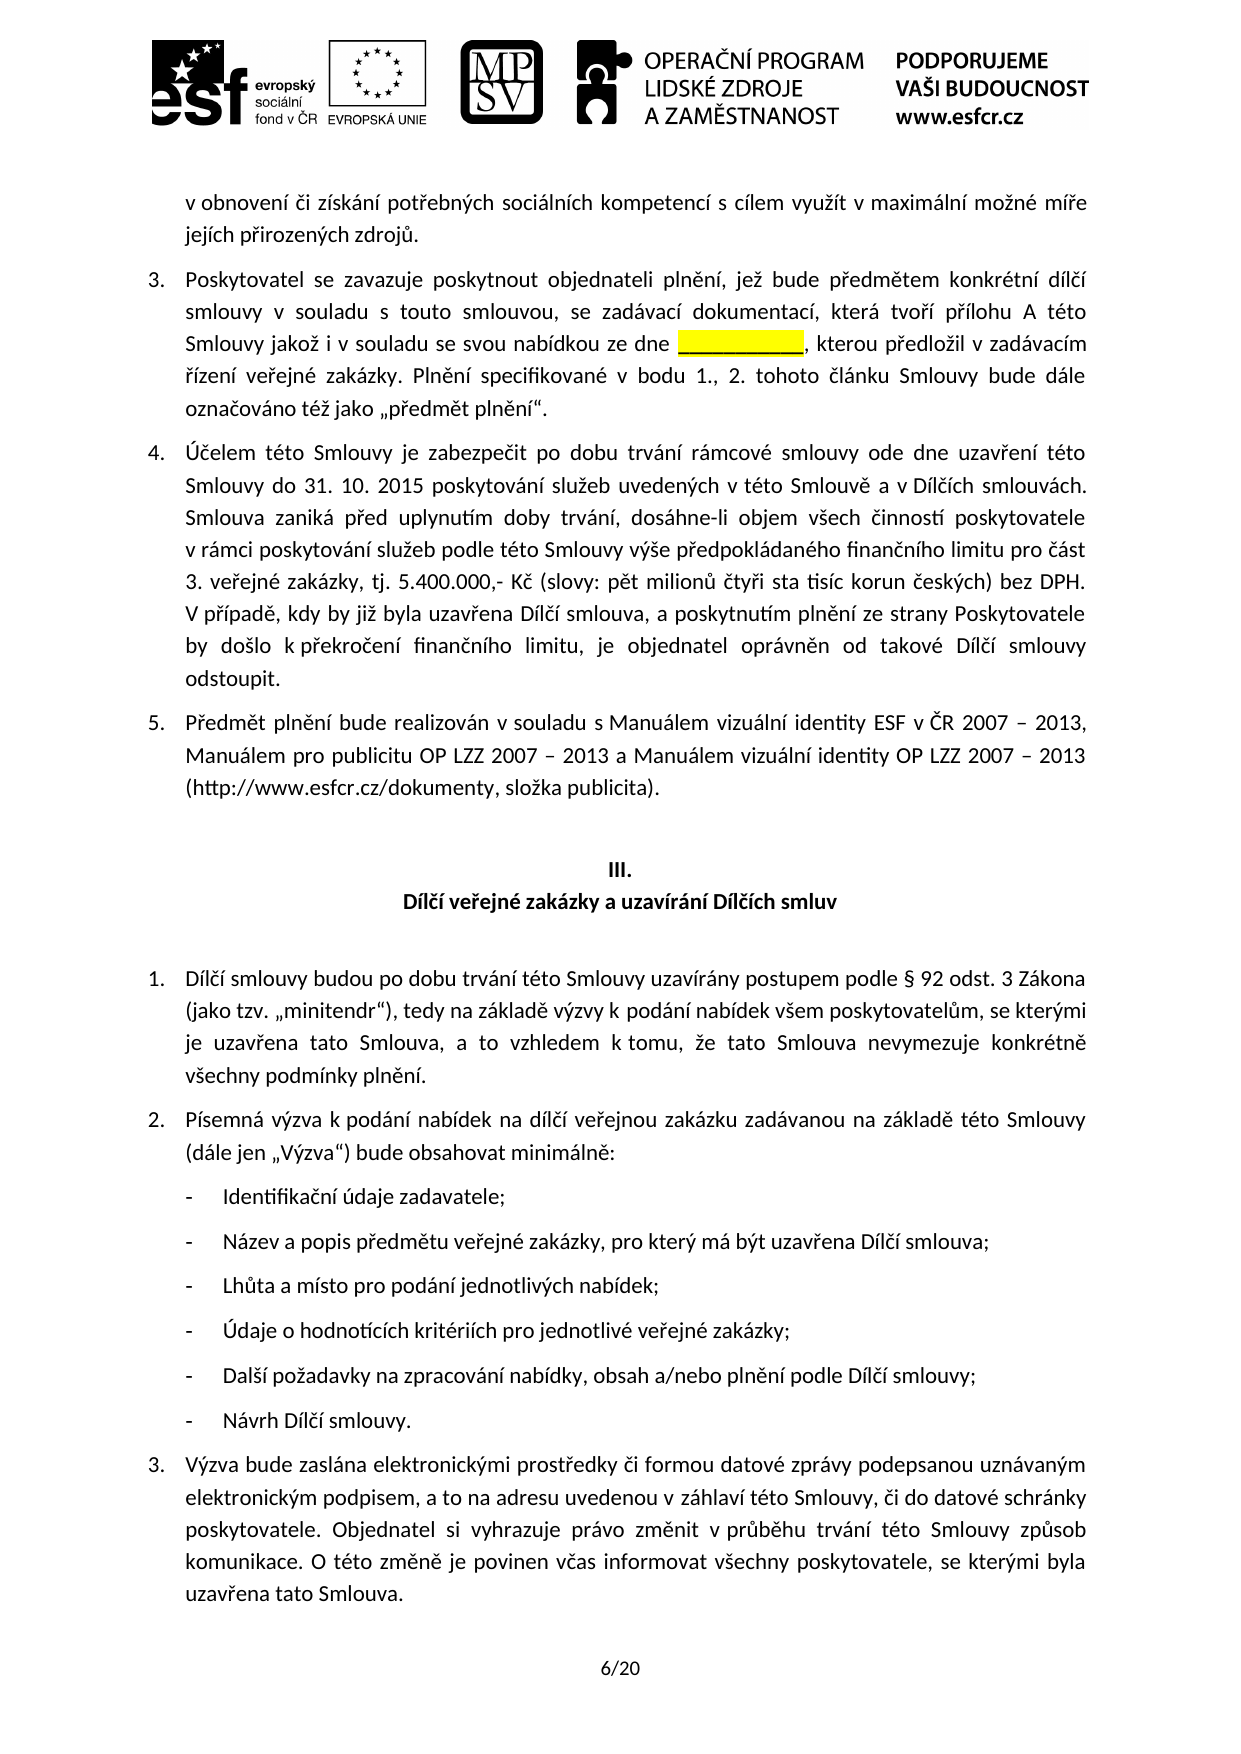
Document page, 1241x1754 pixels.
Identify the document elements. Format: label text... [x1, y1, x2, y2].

list Výzva bude zaslána elektronickými prostředky či formou datové zprávy podepsanou uznávaným elektronickým podpisem, a to na adresu uvedenou v záhlaví této Smlouvy, či do datové schránky poskytovatele. Objednatel si vyhrazuje právo změnit v průběhu trvání této Smlouvy způsob komunikace. O této změně je povinen včas informovat všechny poskytovatele, se kterými byla uzavřena tato Smlouva. [148, 1450, 1087, 1607]
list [148, 188, 1087, 248]
list Údaje o hodnotících kritériích pro jednotlivé veřejné zakázky; [185, 1316, 1087, 1344]
list Předmět plnění bude realizován v souladu s Manuálem vizuální identity ESF v ČR 2007 – 2013, Manuálem pro publicitu OP LZZ 2007 – Manuálem vizuální identity OP LZZ 2007 – 2013 (http://www.esfcr.cz/dokumenty, složka publicita). [148, 708, 1087, 801]
list Účelem této Smlouvy je zabezpečit po dobu trvání rámcové smlouvy ode dne uzavření této Smlouvy do 31. 10. 2015 poskytování služeb uvedených v této Smlouvě a v Dílčích smlouvách. Smlouva zaniká před uplynutím doby trvání, dosáhne-li objem všech činností poskytovatele v rámci poskytování služeb podle této Smlouvy výše předpokládaného finančního limitu pro část 3. veřejné zakázky, tj. 5.400.000,- Kč (slovy: pět milionů čtyři sta tisíc korun českých) bez DPH. V případě, kdy by již byla uzavřena Dílčí smlouva, a poskytnutím plnění ze strany Poskytovatele by došlo k překročení finančního limitu, je objednatel oprávněn od takové Dílčí smlouvy odstoupit. [148, 438, 1087, 692]
list Návrh Dílčí smlouvy. [185, 1406, 1087, 1434]
list Poskytovatel se zavazuje poskytnout objednateli plnění, jež bude předmětem konkrétní dílčí smlouvy v souladu s touto smlouvou, se zadávací dokumentací, která tvoří přílohu A této Smlouvy jakož i v souladu se svou nabídkou ze dne ___________, kterou předložil v zadávacím řízení veřejné zakázky. Plnění specifikované v bodu 1., 2. tohoto článku Smlouvy bude dále označováno též jako „předmět plnění“. [148, 265, 1087, 422]
list Další požadavky na zpracování nabídky, obsah a/nebo plnění podle Dílčí smlouvy; [185, 1361, 1087, 1389]
text Dílčí veřejné zakázky a uzavírání Dílčích smluv [148, 887, 1092, 915]
list Název a popis předmětu veřejné zakázky, pro který má být uzavřena Dílčí smlouva; [185, 1227, 1087, 1255]
list Dílčí smlouvy budou po dobu trvání této Smlouvy uzavírány postupem podle § 92 odst. 3 Zákona (jako tzv. „minitendr“), tedy na základě výzvy k podání nabídek všem poskytovatelům, se kterými je uzavřena tato Smlouva, a to vzhledem k tomu, že tato Smlouva nevymezuje konkrétně všechny podmínky plnění. [148, 964, 1087, 1089]
picture [152, 40, 1089, 130]
list Identifikační údaje zadavatele; [185, 1182, 1087, 1210]
text III. [148, 855, 1092, 883]
list Lhůta a místo pro podání jednotlivých nabídek; [185, 1272, 1087, 1300]
list Písemná výzva k podání nabídek na dílčí veřejnou zakázku zadávanou na základě této Smlouvy (dále jen „Výzva“) bude obsahovat minimálně: [148, 1105, 1087, 1166]
